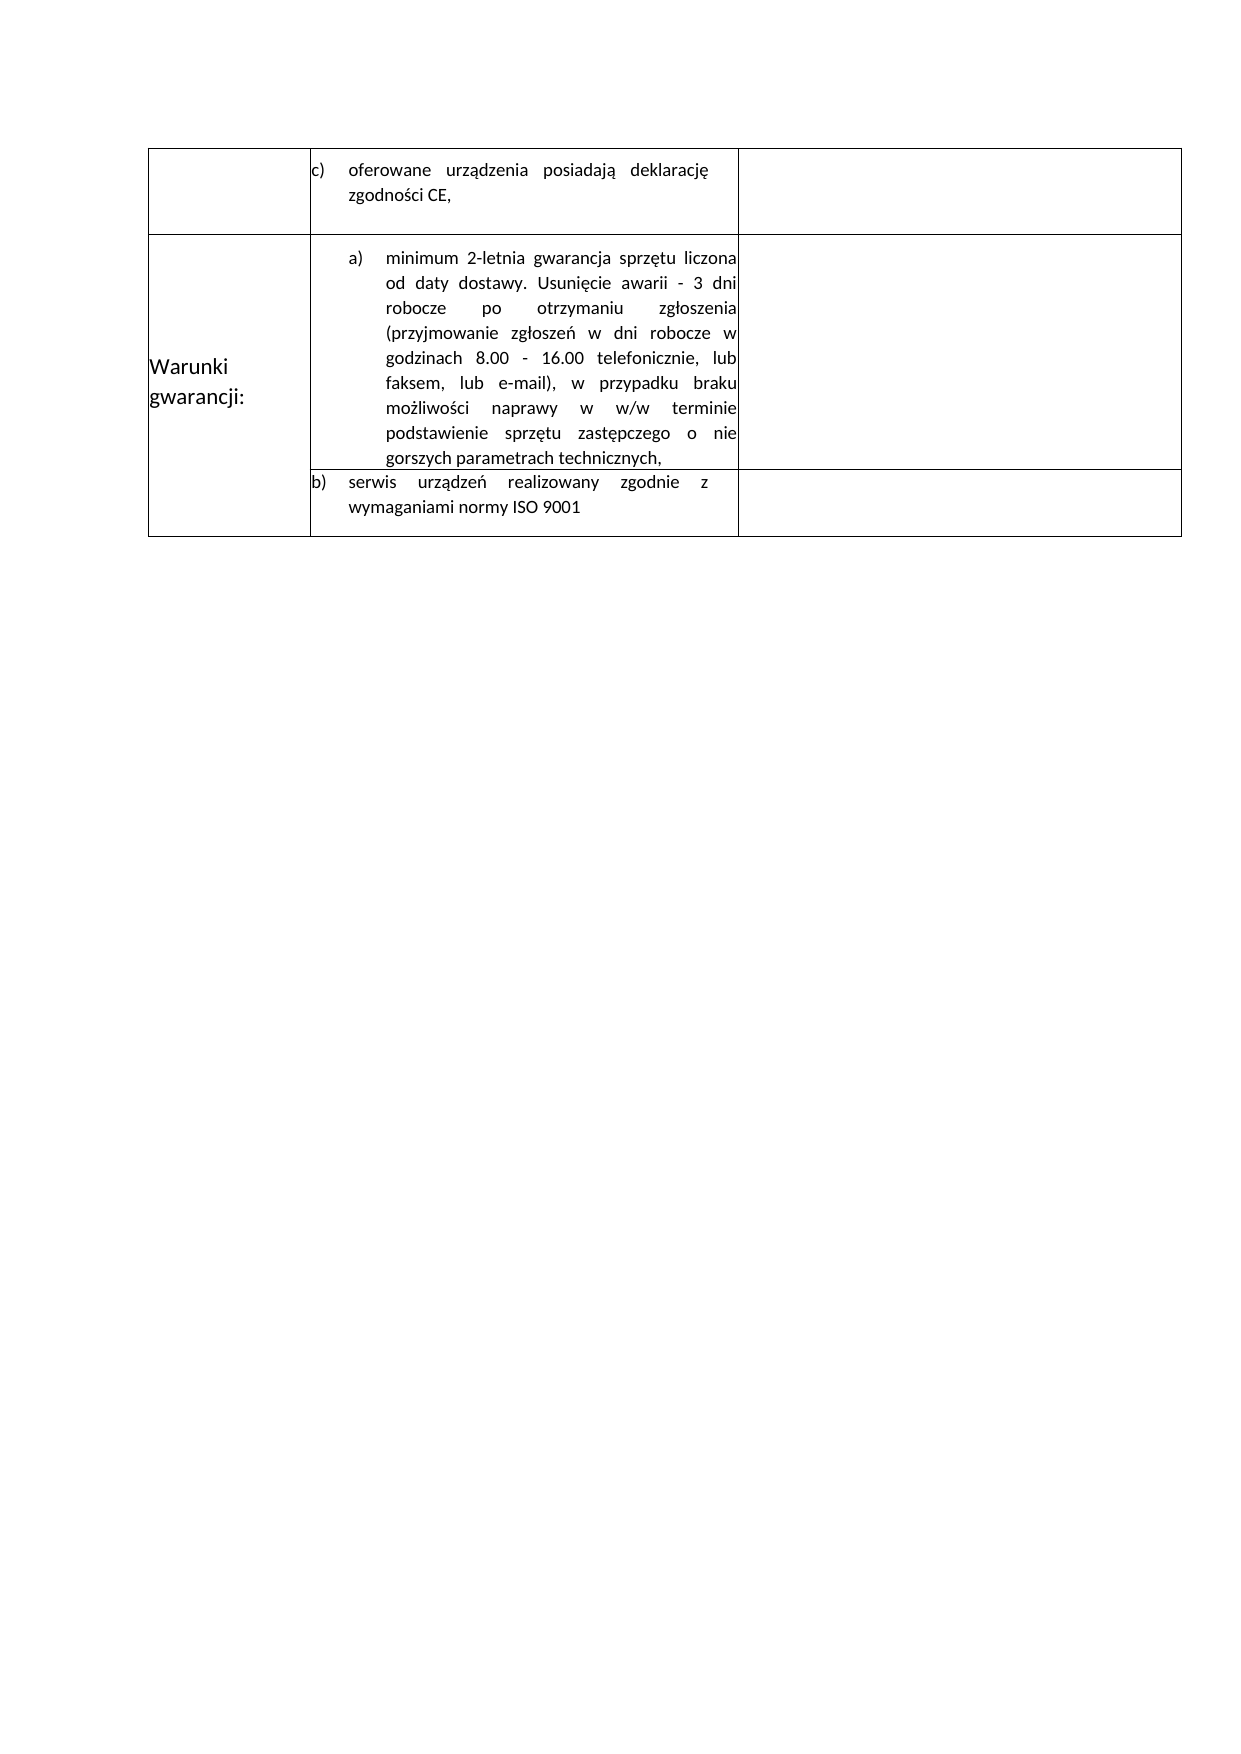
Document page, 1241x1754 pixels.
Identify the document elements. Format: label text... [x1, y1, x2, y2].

table_cell serwis urządzeń realizowany zgodnie z wymaganiami normy ISO 9001 [311, 470, 738, 536]
table_cell [739, 235, 1181, 469]
table_cell minimum 2-letnia gwarancja sprzętu liczona od daty dostawy. Usunięcie awarii - 3 dni robocze po otrzymaniu zgłoszenia (przyjmowanie zgłoszeń w dni robocze w godzinach 8.00 - 16.00 telefonicznie, lub faksem, lub e-mail), w przypadku braku możliwości naprawy w w/w terminie podstawienie sprzętu zastępczego o nie gorszych parametrach technicznych, [311, 235, 738, 469]
table_cell Warunki gwarancji: [149, 235, 310, 536]
table_cell oferowane urządzenia posiadają deklarację zgodności CE, [311, 149, 738, 234]
table_cell [739, 149, 1181, 234]
table_cell [739, 470, 1181, 536]
